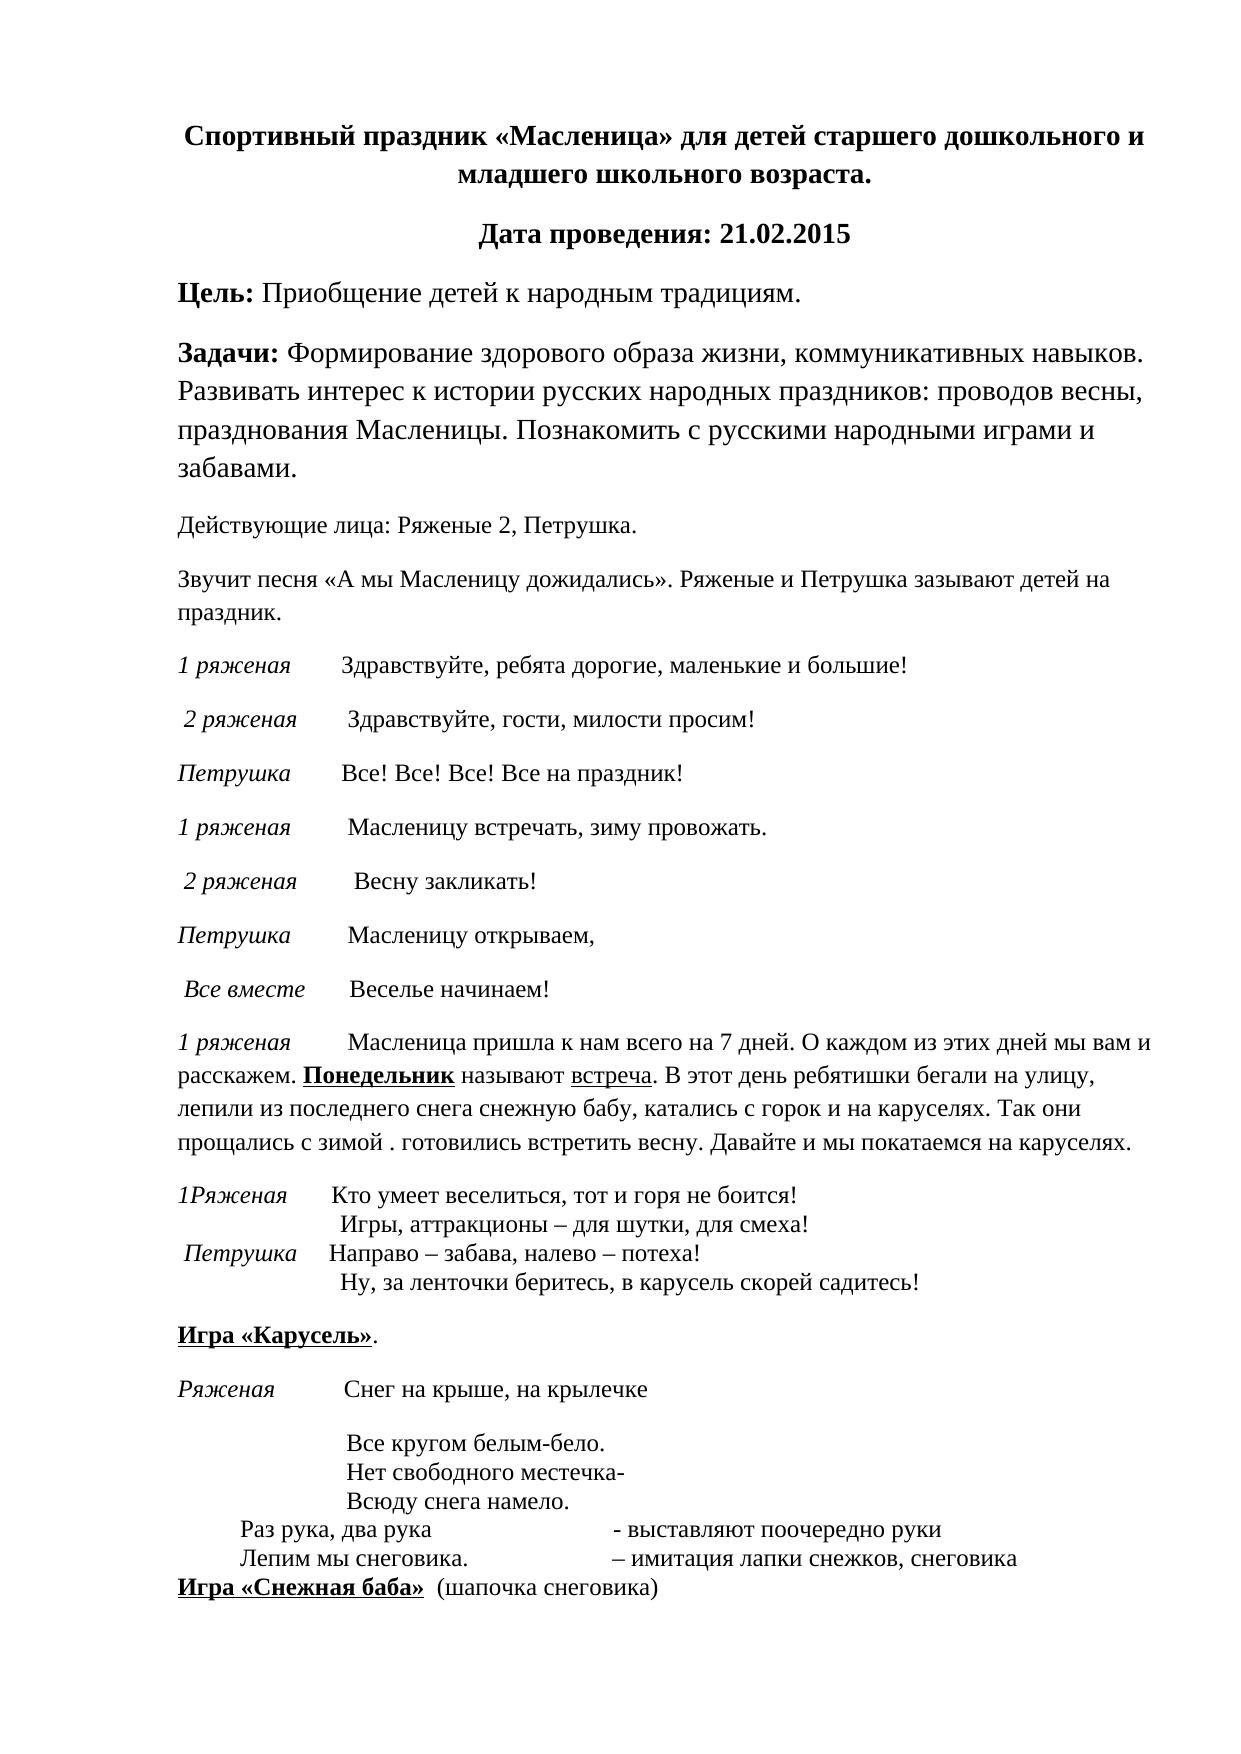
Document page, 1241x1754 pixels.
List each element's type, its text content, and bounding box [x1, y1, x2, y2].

text Ну, за ленточки беритесь, в карусель скорей садитесь! [177, 1267, 1152, 1295]
text Игра «Карусель». [177, 1321, 1152, 1349]
text Все вместе Веселье начинаем! [177, 974, 1152, 1002]
text Петрушка Все! Все! Все! Все на праздник! [177, 758, 1152, 787]
text Петрушка Направо – забава, налево – потеха! [177, 1238, 1152, 1267]
text Задачи: Формирование здорового образа жизни, коммуникативных навыков. Развивать интерес к истории русских народных праздников: проводов весны, празднования Масленицы. Познакомить с русскими народными играми и забавами. [177, 335, 1152, 484]
text 2 ряженая Весну закликать! [177, 866, 1152, 895]
text Цель: Приобщение детей к народным традициям. [177, 275, 1152, 309]
text 1 ряженая Масленица пришла к нам всего на 7 дней. О каждом из этих дней мы вам и расскажем. Понедельник называют встреча. В этот день ребятишки бегали на улицу, лепили из последнего снега снежную бабу, катались с горок и на каруселях. Так они прощались с зимой . готовились встретить весну. Давайте и мы покатаемся на каруселях. [177, 1027, 1152, 1155]
text Игры, аттракционы – для шутки, для смеха! [177, 1209, 1152, 1238]
text 2 ряженая Здравствуйте, гости, милости просим! [177, 704, 1152, 733]
text Дата проведения: 21.02.2015 [177, 216, 1152, 249]
text Действующие лица: Ряженые 2, Петрушка. [177, 510, 1152, 538]
text Раз рука, два рука - выставляют поочередно руки [177, 1514, 1152, 1543]
text Спортивный праздник «Масленица» для детей старшего дошкольного и младшего школьного возраста. [177, 118, 1152, 190]
text 1 ряженая Здравствуйте, ребята дорогие, маленькие и большие! [177, 651, 1152, 679]
text Ряженая Снег на крыше, на крылечке [177, 1374, 1152, 1403]
text Петрушка Масленицу открываем, [177, 920, 1152, 948]
text 1Ряженая Кто умеет веселиться, тот и горя не боится! [177, 1180, 1152, 1209]
text Игра «Снежная баба» (шапочка снеговика) [177, 1572, 1152, 1601]
text Все кругом белым-бело. [177, 1428, 1152, 1457]
text 1 ряженая Масленицу встречать, зиму провожать. [177, 812, 1152, 841]
text Лепим мы снеговика. – имитация лапки снежков, снеговика [177, 1543, 1152, 1572]
text Всюду снега намело. [177, 1486, 1152, 1514]
text Звучит песня «А мы Масленицу дожидались». Ряженые и Петрушка зазывают детей на праздник. [177, 564, 1152, 625]
text Нет свободного местечка- [177, 1457, 1152, 1486]
